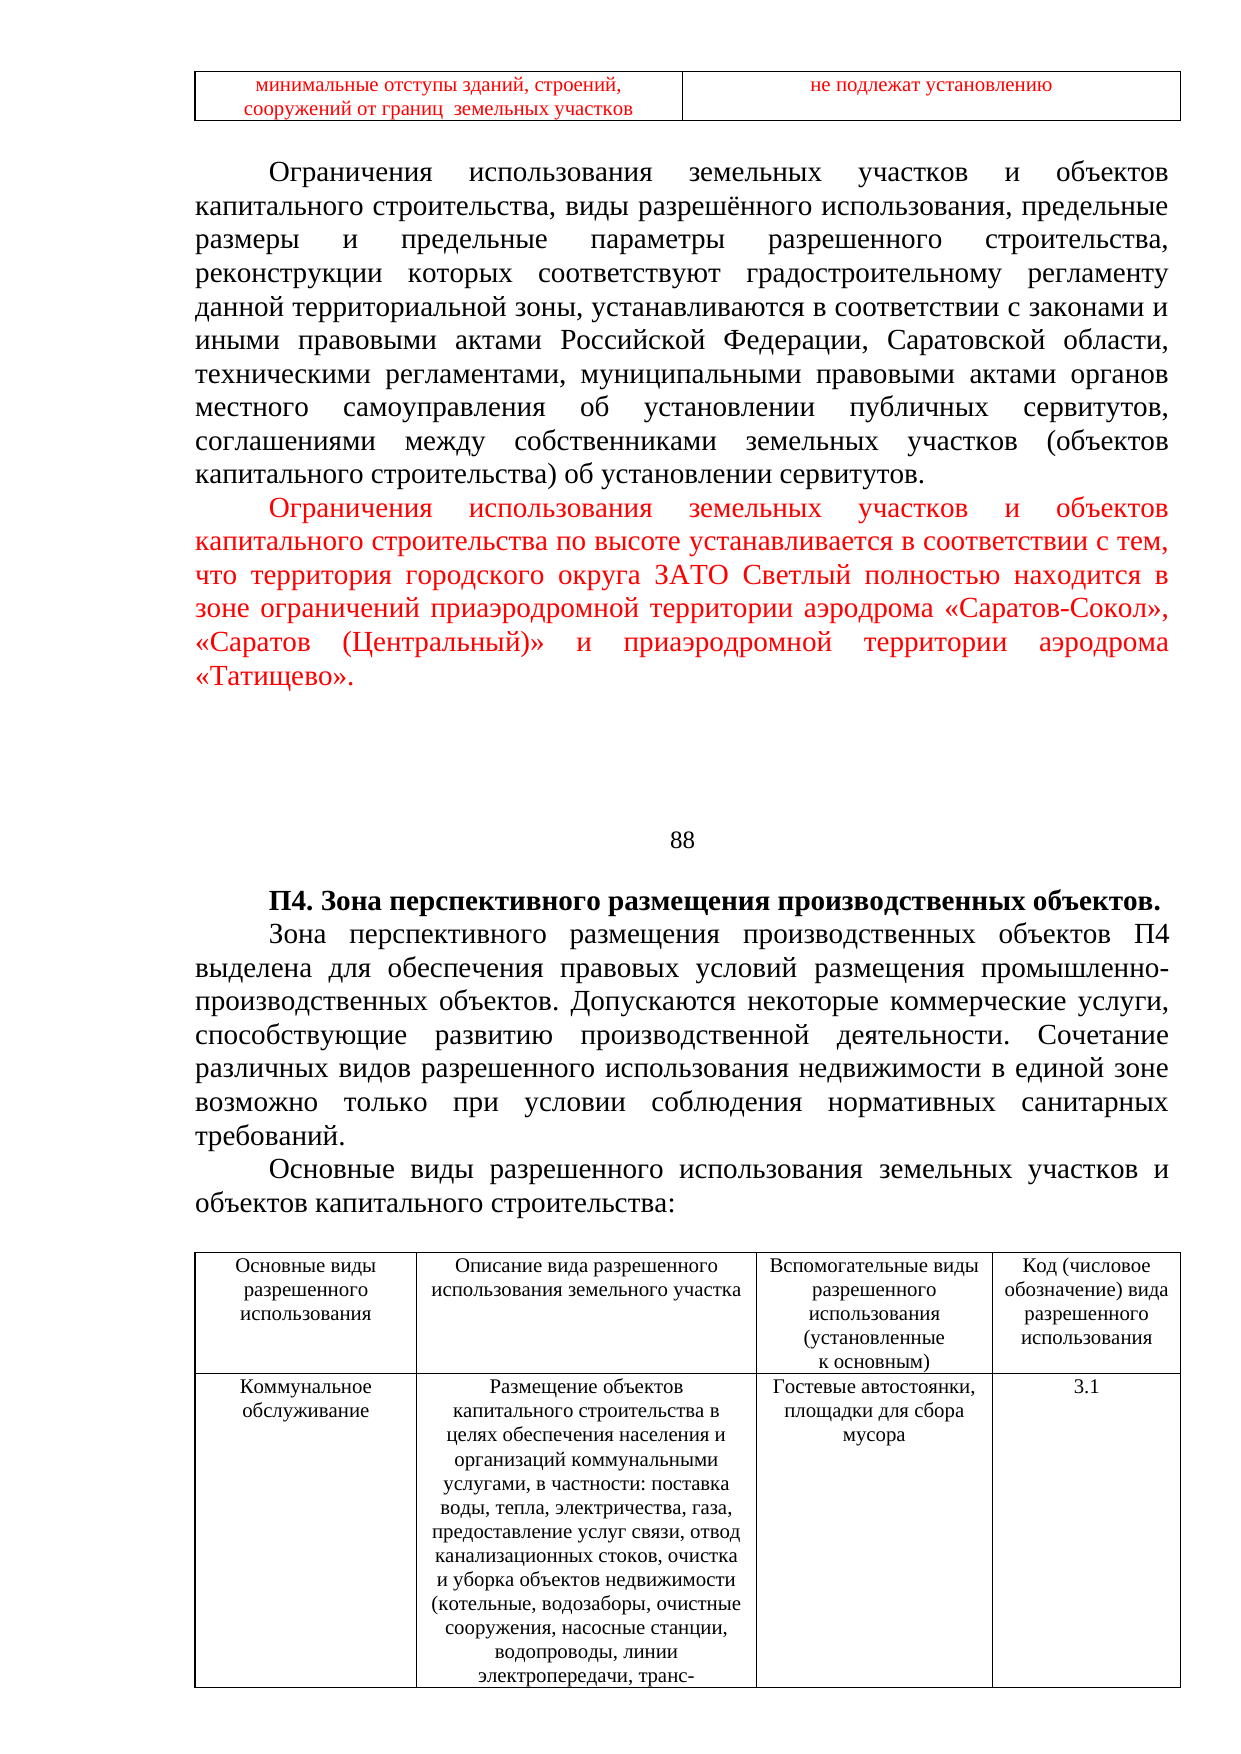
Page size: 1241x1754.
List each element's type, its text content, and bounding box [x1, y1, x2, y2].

table_header Вспомогательные виды разрешенного использования (установленные к основным) [757, 1253, 992, 1373]
table_header Основные виды разрешенного использования [196, 1253, 416, 1373]
text Основные виды разрешенного использования земельных участков и объектов капитального строительства: [195, 1151, 1169, 1218]
table_cell 3.1 [993, 1374, 1180, 1687]
table_header Описание вида разрешенного использования земельного участка [417, 1253, 756, 1373]
text Зона перспективного размещения производственных объектов П4 выделена для обеспечения правовых условий размещения промышленно-производственных объектов. Допускаются некоторые коммерческие услуги, способствующие развитию производственной деятельности. Сочетание различных видов разрешенного использования недвижимости в единой зоне возможно только при условии соблюдения нормативных санитарных требований. [195, 916, 1169, 1151]
table_cell не подлежат установлению [683, 72, 1180, 120]
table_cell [757, 1374, 992, 1687]
text Ограничения использования земельных участков и объектов капитального строительства, виды разрешённого использования, предельные размеры и предельные параметры разрешенного строительства, реконструкции которых соответствуют градостроительному регламенту данной территориальной зоны, устанавливаются в соответствии с законами и иными правовыми актами Российской Федерации, Саратовской области, техническими регламентами, муниципальными правовыми актами органов местного самоуправления об установлении публичных сервитутов, соглашениями между собственниками земельных участков (объектов капитального строительства) об установлении сервитутов. [195, 154, 1169, 490]
text П4. Зона перспективного размещения производственных объектов. [195, 883, 1169, 916]
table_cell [196, 1374, 416, 1687]
table_header Код (числовое обозначение) вида разрешенного использования [993, 1253, 1180, 1373]
text Ограничения использования земельных участков и объектов капитального строительства по высоте устанавливается в соответствии с тем, что территория городского округа ЗАТО Светлый полностью находится в зоне ограничений приаэродромной территории аэродрома «Саратов-Сокол», «Саратов (Центральный)» и приаэродромной территории аэродрома «Татищево». [195, 490, 1169, 691]
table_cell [417, 1374, 756, 1687]
text 88 [195, 825, 1169, 854]
table_cell минимальные отступы зданий, строений, сооружений от границ земельных участков [196, 72, 682, 120]
